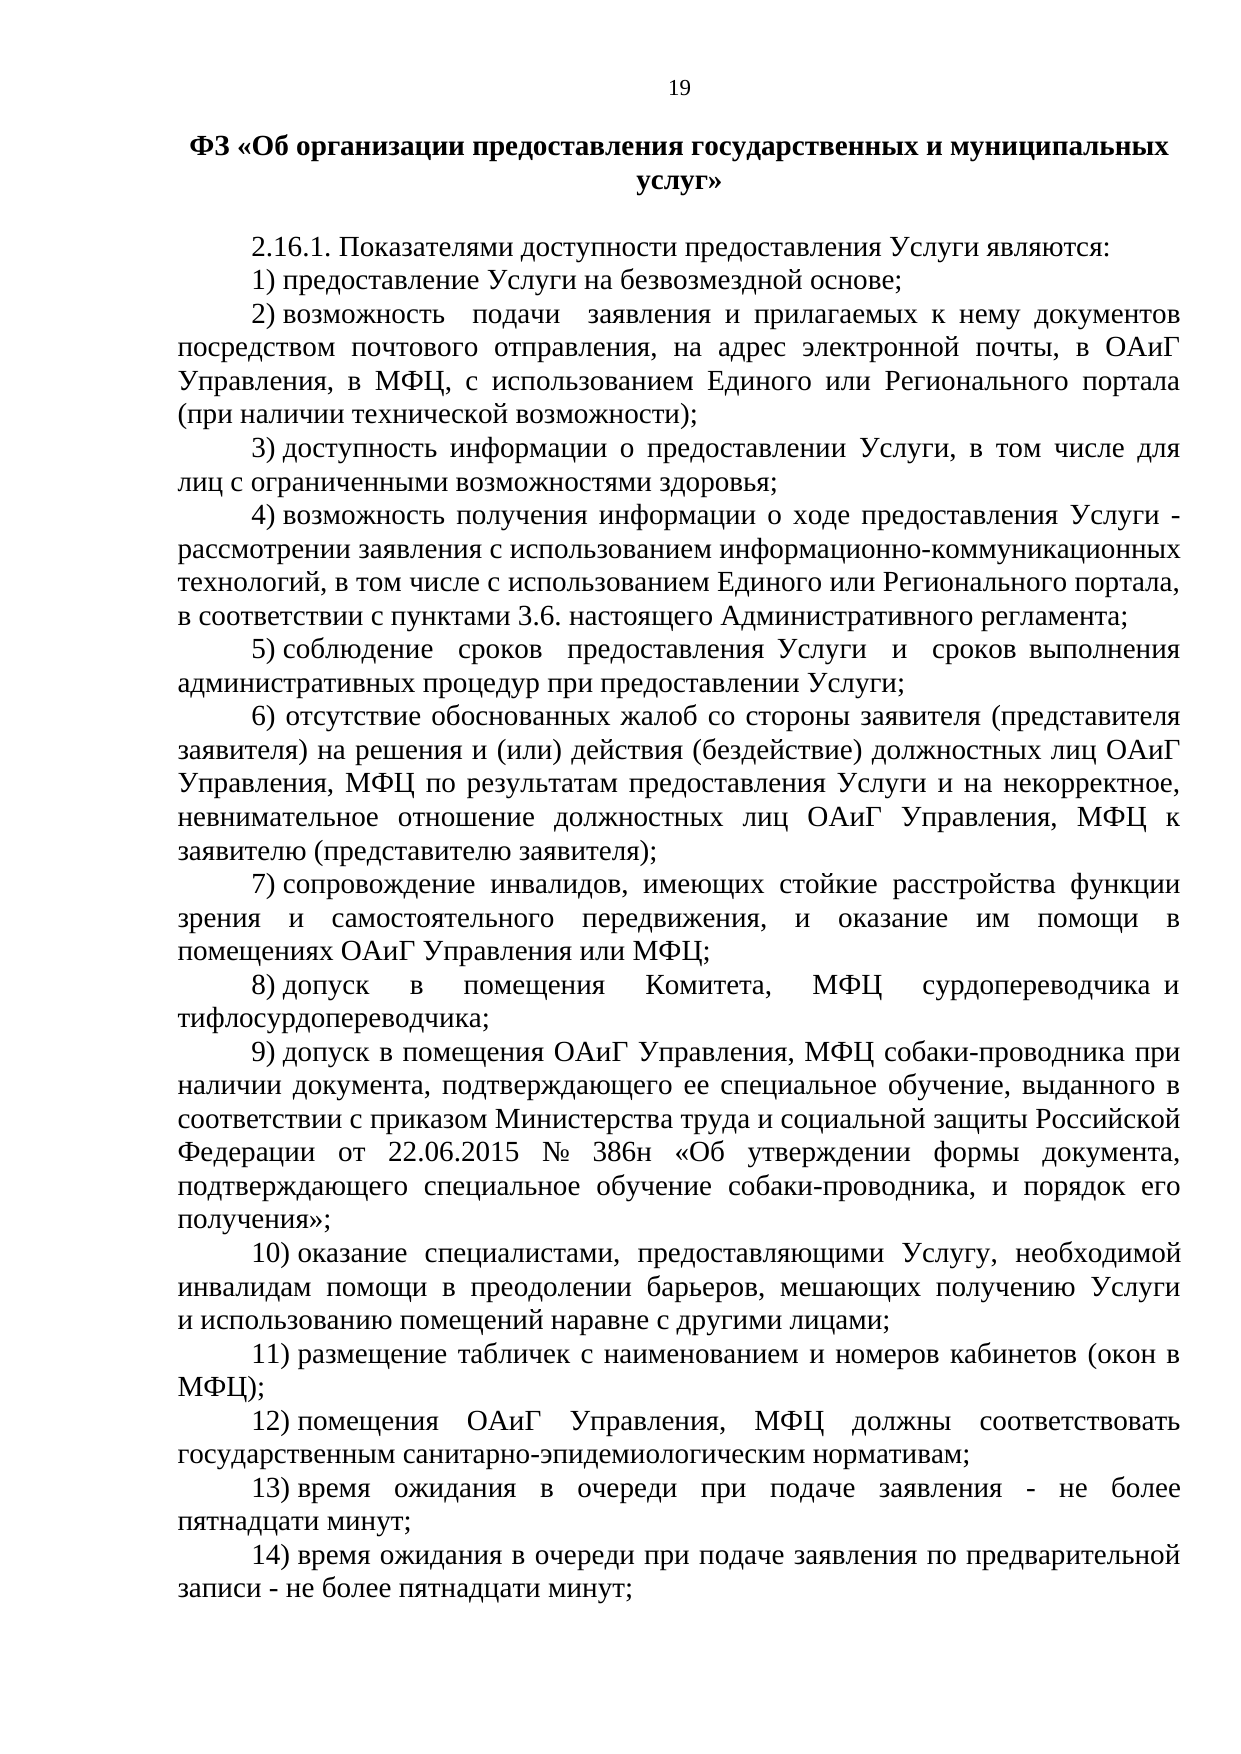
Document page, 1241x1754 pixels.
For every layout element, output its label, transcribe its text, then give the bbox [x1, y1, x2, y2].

text 2) возможность подачи заявления и прилагаемых к нему документов посредством почтового отправления, на адрес электронной почты, в ОАиГ Управления, в МФЦ, с использованием Единого или Регионального портала (при наличии технической возможности); [177, 296, 1181, 430]
text 9) допуск в помещения ОАиГ Управления, МФЦ собаки-проводника при наличии документа, подтверждающего ее специальное обучение, выданного в соответствии с приказом Министерства труда и социальной защиты Российской Федерации от 22.06.2015 № 386н «Об утверждении формы документа, подтверждающего специальное обучение собаки-проводника, и порядок его получения»; [177, 1034, 1181, 1235]
text 6) отсутствие обоснованных жалоб со стороны заявителя (представителя заявителя) на решения и (или) действия (бездействие) должностных лиц ОАиГ Управления, МФЦ по результатам предоставления Услуги и на некорректное, невнимательное отношение должностных лиц ОАиГ Управления, МФЦ к заявителю (представителю заявителя); [177, 698, 1181, 866]
text 14) время ожидания в очереди при подаче заявления по предварительной записи - не более пятнадцати минут; [177, 1537, 1181, 1604]
text 11) размещение табличек с наименованием и номеров кабинетов (окон в МФЦ); [177, 1336, 1181, 1403]
text 1) предоставление Услуги на безвозмездной основе; [177, 262, 1181, 296]
text 8) допуск в помещения Комитета, МФЦ сурдопереводчика и тифлосурдопереводчика; [177, 967, 1181, 1034]
text 4) возможность получения информации о ходе предоставления Услуги - рассмотрении заявления с использованием информационно-коммуникационных технологий, в том числе с использованием Единого или Регионального портала, в соответствии с пунктами 3.6. настоящего Административного регламента; [177, 497, 1181, 631]
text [177, 128, 1181, 195]
text 13) время ожидания в очереди при подаче заявления - не более пятнадцати минут; [177, 1470, 1181, 1537]
text 3) доступность информации о предоставлении Услуги, в том числе для лиц с ограниченными возможностями здоровья; [177, 430, 1181, 497]
text 5) соблюдение сроков предоставления Услуги и сроков выполнения административных процедур при предоставлении Услуги; [177, 631, 1181, 698]
text 2.16.1. Показателями доступности предоставления Услуги являются: [177, 229, 1181, 262]
text 7) сопровождение инвалидов, имеющих стойкие расстройства функции зрения и самостоятельного передвижения, и оказание им помощи в помещениях ОАиГ Управления или МФЦ; [177, 866, 1181, 967]
text 12) помещения ОАиГ Управления, МФЦ должны соответствовать государственным санитарно-эпидемиологическим нормативам; [177, 1403, 1181, 1470]
text 10) оказание специалистами, предоставляющими Услугу, необходимой инвалидам помощи в преодолении барьеров, мешающих получению Услуги и использованию помещений наравне с другими лицами; [177, 1235, 1181, 1336]
